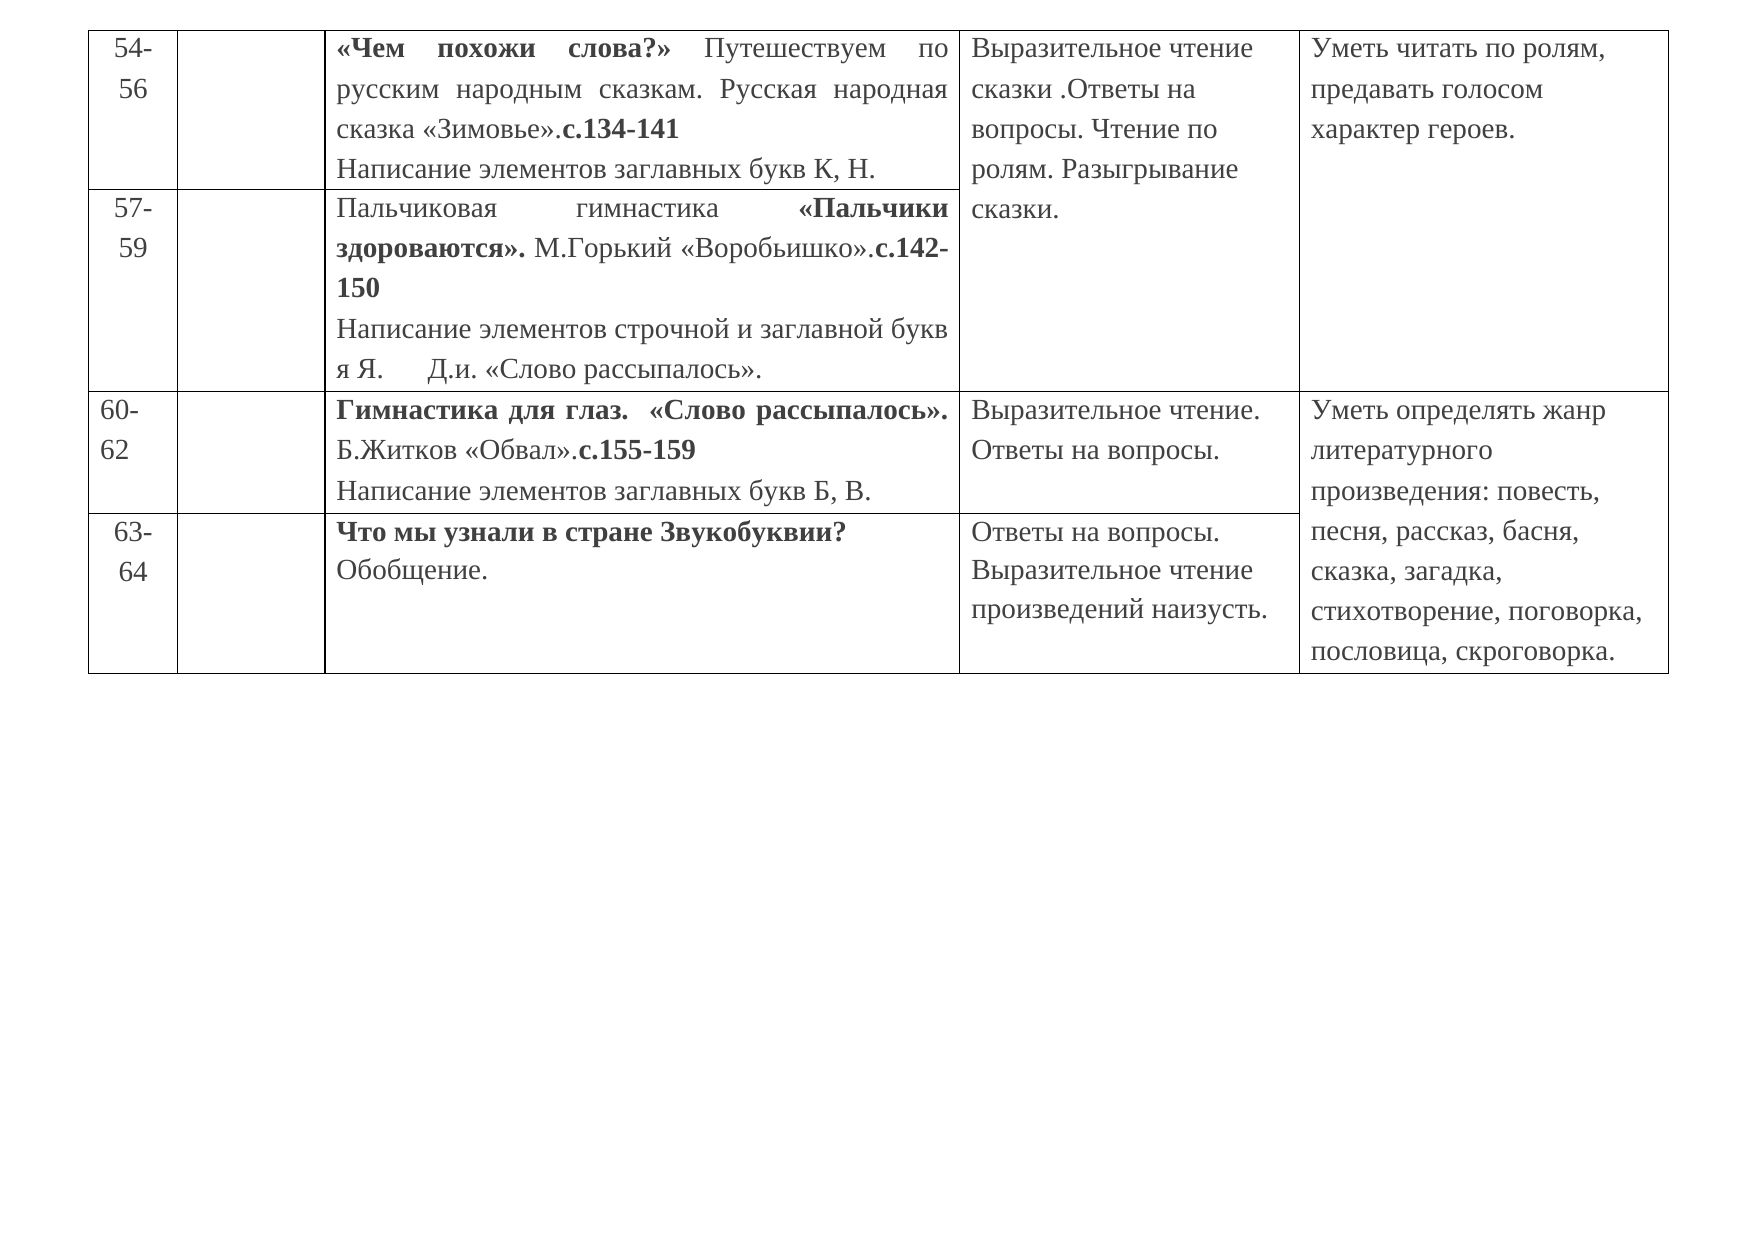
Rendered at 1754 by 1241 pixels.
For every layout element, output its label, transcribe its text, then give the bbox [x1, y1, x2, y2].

table_cell Гимнастика для глаз. «Слово рассыпалось». Б.Житков «Обвал».с.155-159 Написание элементов заглавных букв Б, В. [326, 392, 959, 513]
table_cell Выразительное чтение. Ответы на вопросы. [960, 392, 1299, 513]
table_cell [178, 514, 324, 673]
table_cell 63-64 [89, 514, 177, 673]
table_cell [178, 190, 324, 391]
table_cell «Чем похожи слова?» Путешествуем по русским народным сказкам. Русская народная сказка «Зимовье».с.134-141 Написание элементов заглавных букв К, Н. [326, 31, 959, 189]
table_cell Ответы на вопросы. Выразительное чтение произведений наизусть. [960, 514, 1299, 673]
table_cell 57-59 [89, 190, 177, 391]
table_cell Уметь читать по ролям, предавать голосом характер героев. [1300, 31, 1668, 391]
table_cell Пальчиковая гимнастика «Пальчики здороваются». М.Горький «Воробьишко».с.142-150 Написание элементов строчной и заглавной букв я Я. Д.и. «Слово рассыпалось». [326, 190, 959, 391]
table_cell [178, 392, 324, 513]
table_cell Уметь определять жанр литературного произведения: повесть, песня, рассказ, басня, сказка, загадка, стихотворение, поговорка, пословица, скроговорка. [1300, 392, 1668, 673]
table_cell 54-56 [89, 31, 177, 189]
table_cell Что мы узнали в стране Звукобуквии? Обобщение. [326, 514, 959, 673]
table_cell [178, 31, 324, 189]
table_cell 60-62 [89, 392, 177, 513]
table_cell Выразительное чтение сказки .Ответы на вопросы. Чтение по ролям. Разыгрывание сказки. [960, 31, 1299, 391]
